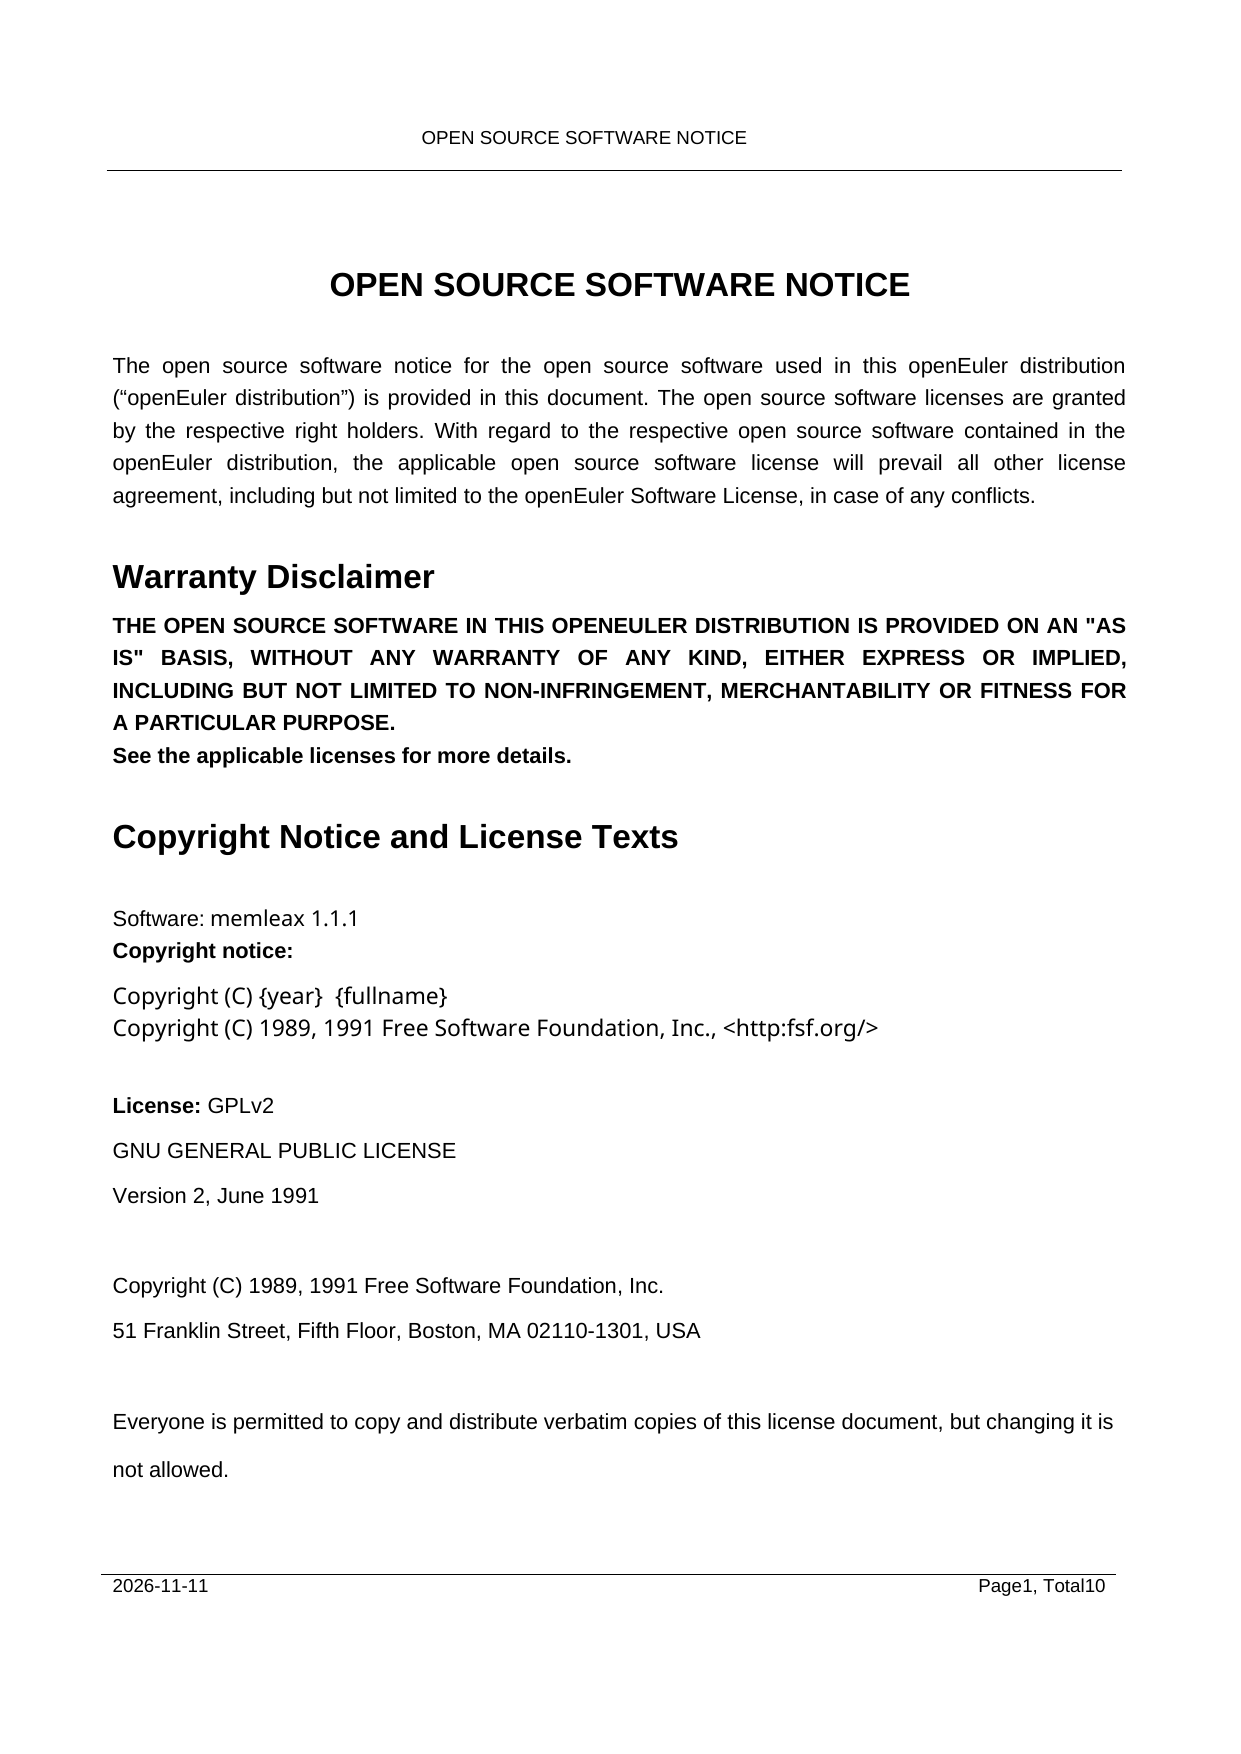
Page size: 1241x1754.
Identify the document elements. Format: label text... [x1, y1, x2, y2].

text Copyright notice: [112, 934, 1128, 966]
text The open source software notice for the open source software used in this openEuler distribution (“openEuler distribution”) is provided in this document. The open source software licenses are granted by the respective right holders. With regard to the respective open source software contained in the openEuler distribution, the applicable open source software license will prevail all other license agreement, including but not limited to the openEuler Software License, in case of any conflicts. [112, 349, 1128, 511]
text GNU GENERAL PUBLIC LICENSE [112, 1134, 1128, 1167]
text Copyright (C) 1989, 1991 Free Software Foundation, Inc., <http:fsf.org/> [112, 1012, 1128, 1044]
text Copyright Notice and License Texts [112, 804, 1128, 869]
text License: GPLv2 [112, 1089, 1128, 1122]
text Software: memleax 1.1.1 [112, 901, 1128, 934]
text Copyright (C) {year} {fullname} [112, 979, 1128, 1012]
text THE OPEN SOURCE SOFTWARE IN THIS OPENEULER DISTRIBUTION IS PROVIDED ON AN "AS IS" BASIS, WITHOUT ANY WARRANTY OF ANY KIND, EITHER EXPRESS OR IMPLIED, INCLUDING BUT NOT LIMITED TO NON-INFRINGEMENT, MERCHANTABILITY OR FITNESS FOR A PARTICULAR PURPOSE. See the applicable licenses for more details. [112, 609, 1128, 771]
text OPEN SOURCE SOFTWARE NOTICE [112, 251, 1128, 316]
text Version 2, June 1991 [112, 1179, 1128, 1212]
text Everyone is permitted to copy and distribute verbatim copies of this license document, but changing it is not allowed. [112, 1405, 1128, 1486]
text Warranty Disclaimer [112, 544, 1128, 609]
text Copyright (C) 1989, 1991 Free Software Foundation, Inc. [112, 1269, 1128, 1302]
text 51 Franklin Street, Fifth Floor, Boston, MA 02110-1301, USA [112, 1315, 1128, 1347]
